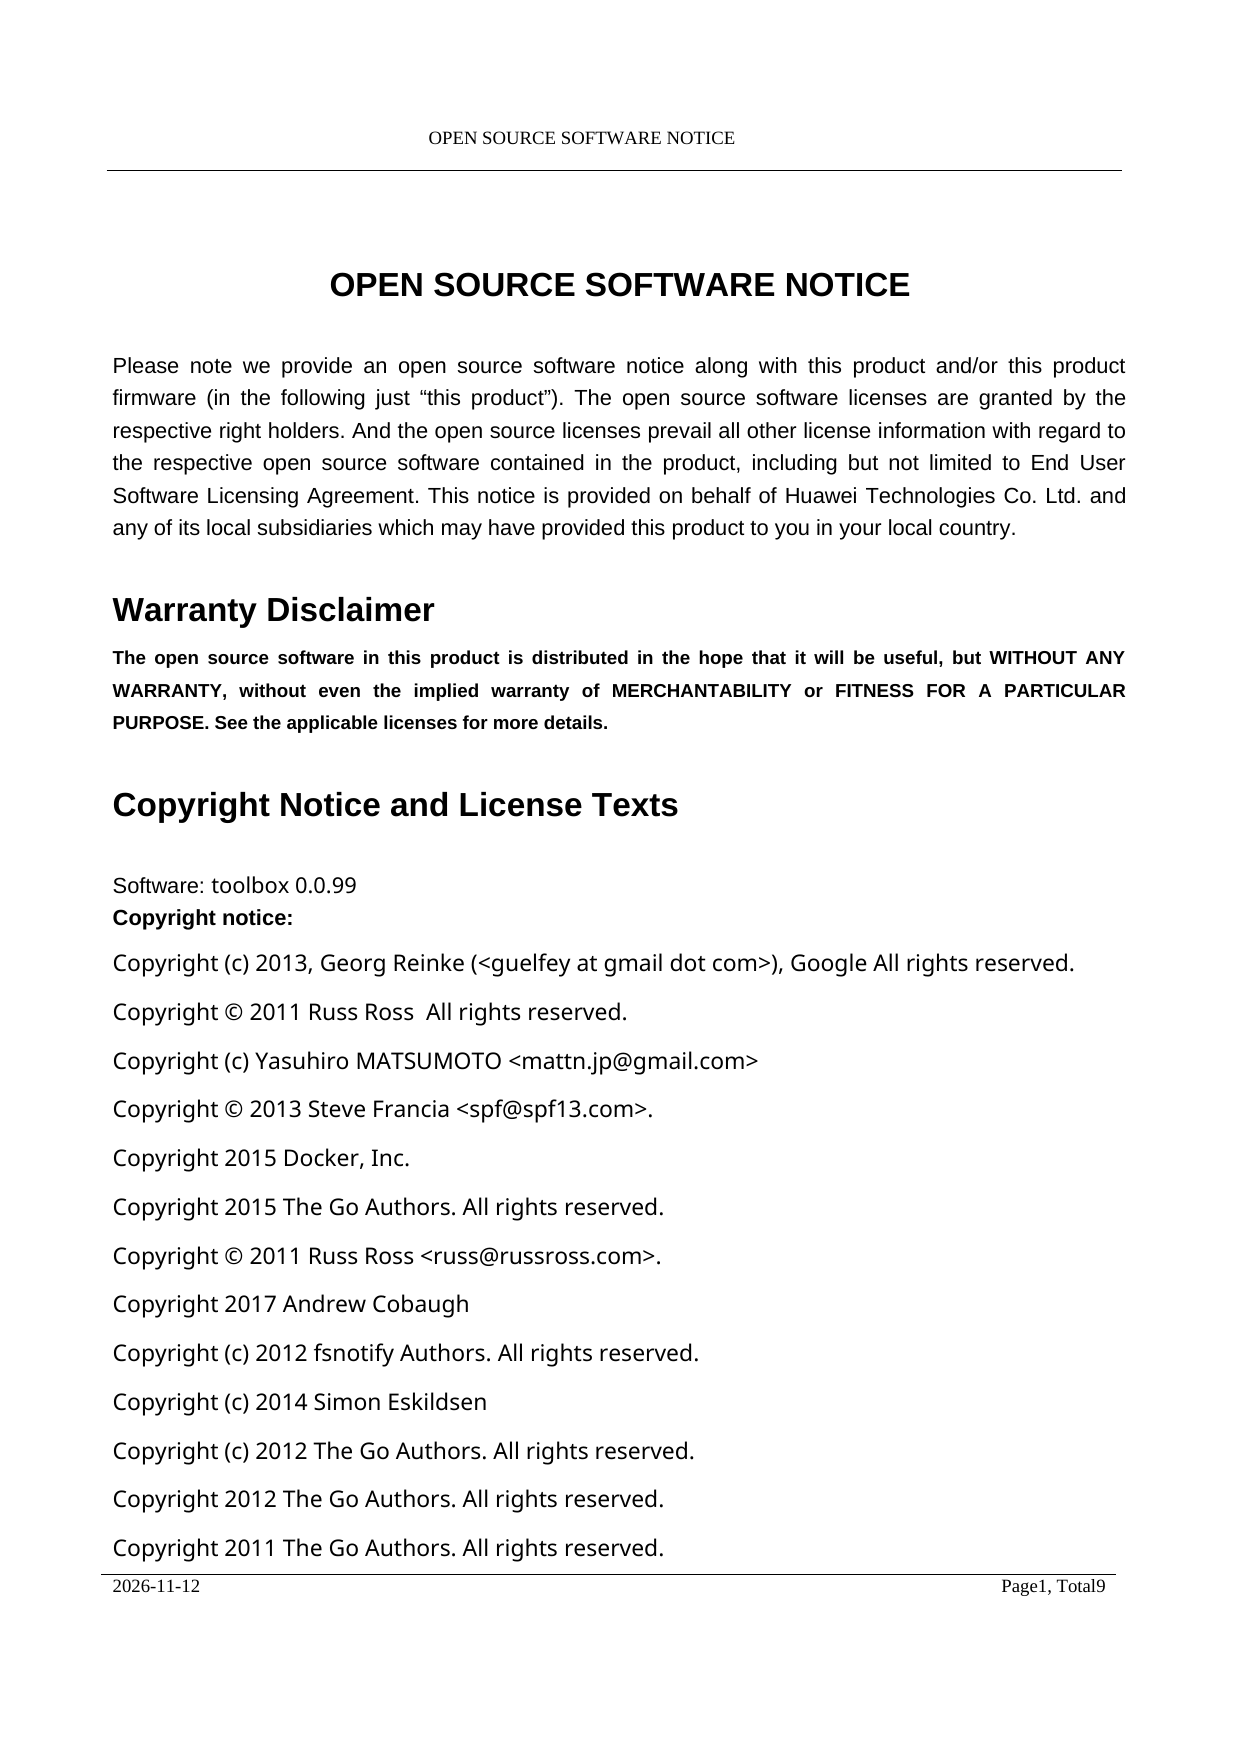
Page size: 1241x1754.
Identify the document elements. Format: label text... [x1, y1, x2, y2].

text Copyright Notice and License Texts [112, 771, 1128, 836]
text Copyright notice: [112, 901, 1128, 934]
text Please note we provide an open source software notice along with this product and/or this product firmware (in the following just “this product”). The open source software licenses are granted by the respective right holders. And the open source licenses prevail all other license information with regard to the respective open source software contained in the product, including but not limited to End User Software Licensing Agreement. This notice is provided on behalf of Huawei Technologies Co. Ltd. and any of its local subsidiaries which may have provided this product to you in your local country. [112, 349, 1128, 544]
text Warranty Disclaimer [112, 576, 1128, 641]
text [112, 947, 1128, 1564]
text The open source software in this product is distributed in the hope that it will be useful, but WITHOUT ANY WARRANTY, without even the implied warranty of MERCHANTABILITY or FITNESS FOR A PARTICULAR PURPOSE. See the applicable licenses for more details. [112, 641, 1128, 739]
text OPEN SOURCE SOFTWARE NOTICE [112, 251, 1128, 316]
text Software: toolbox 0.0.99 [112, 869, 1128, 901]
